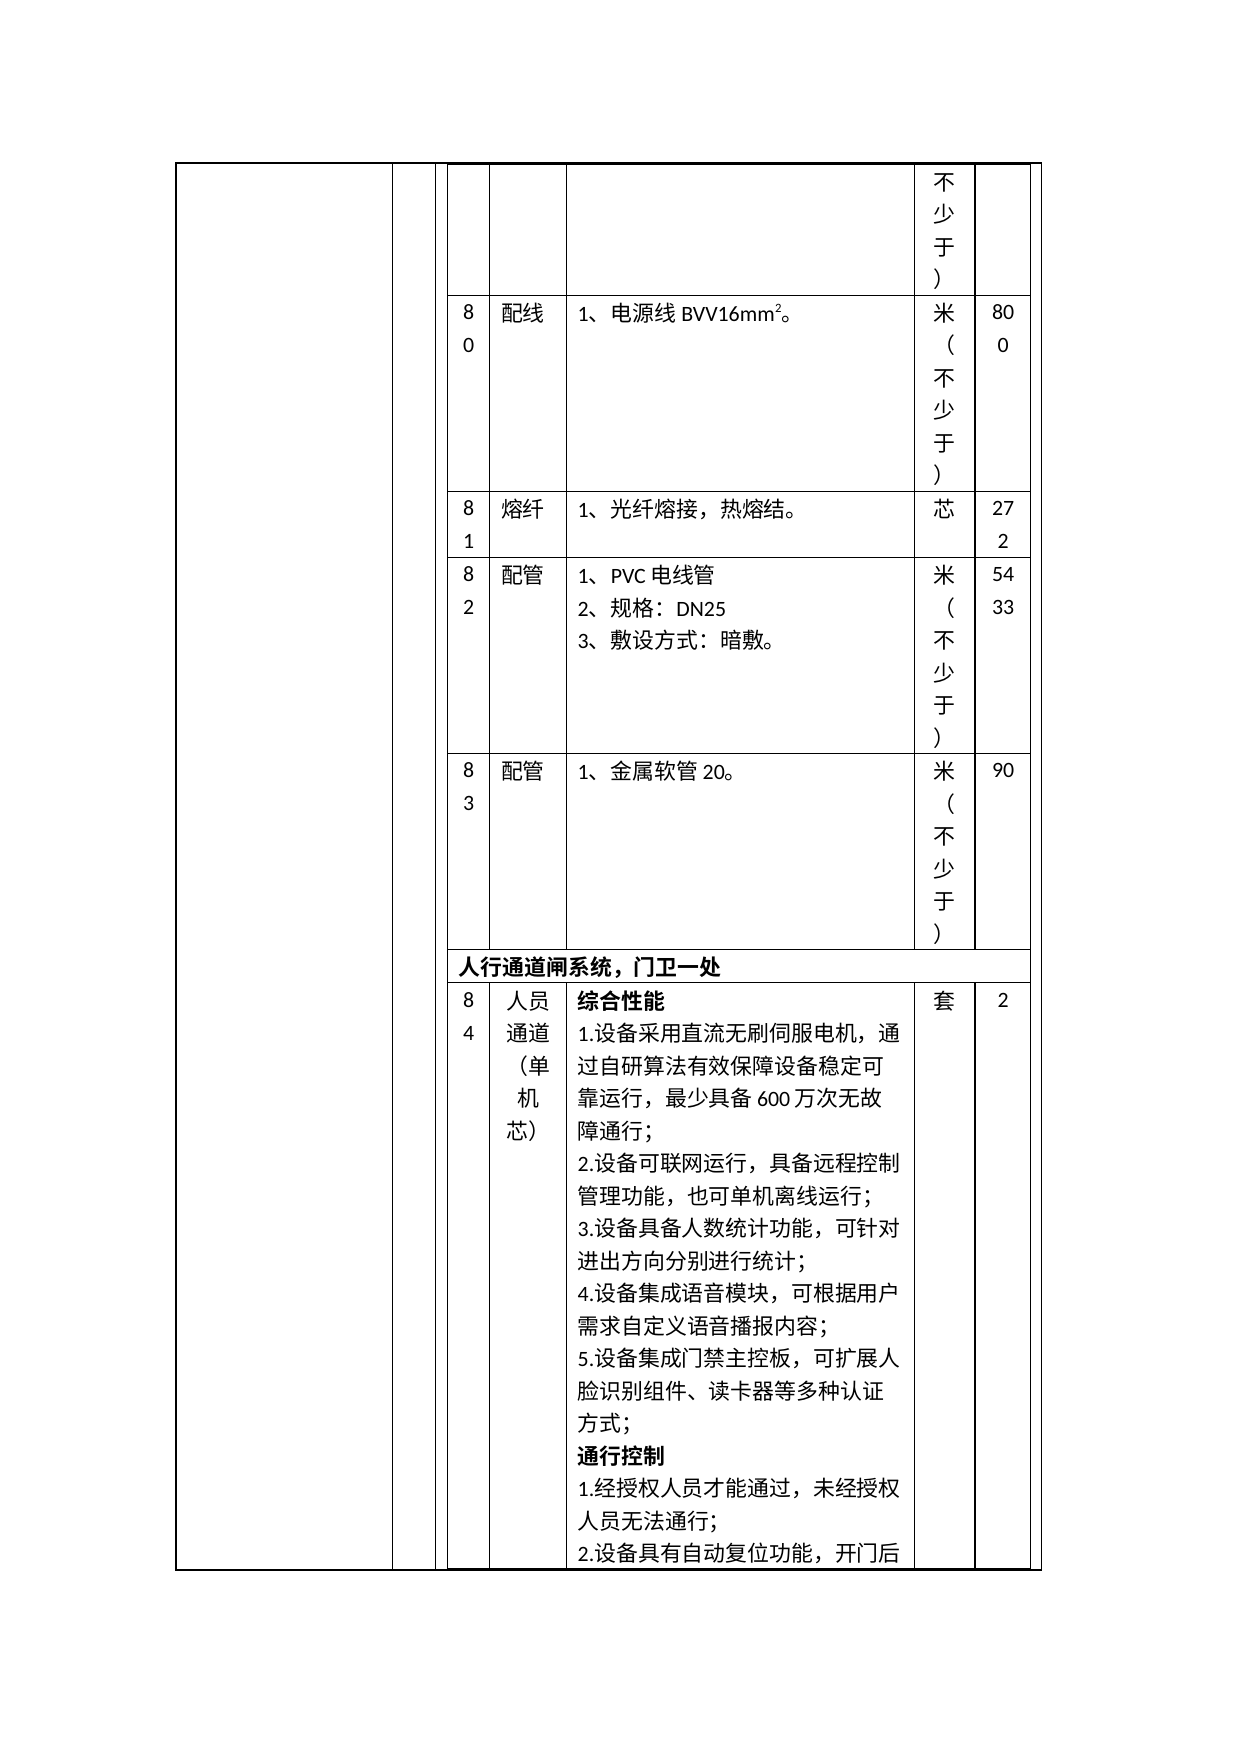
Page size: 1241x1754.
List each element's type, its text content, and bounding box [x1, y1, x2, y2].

table_cell [177, 164, 392, 1569]
table_cell 1 [393, 164, 435, 1569]
